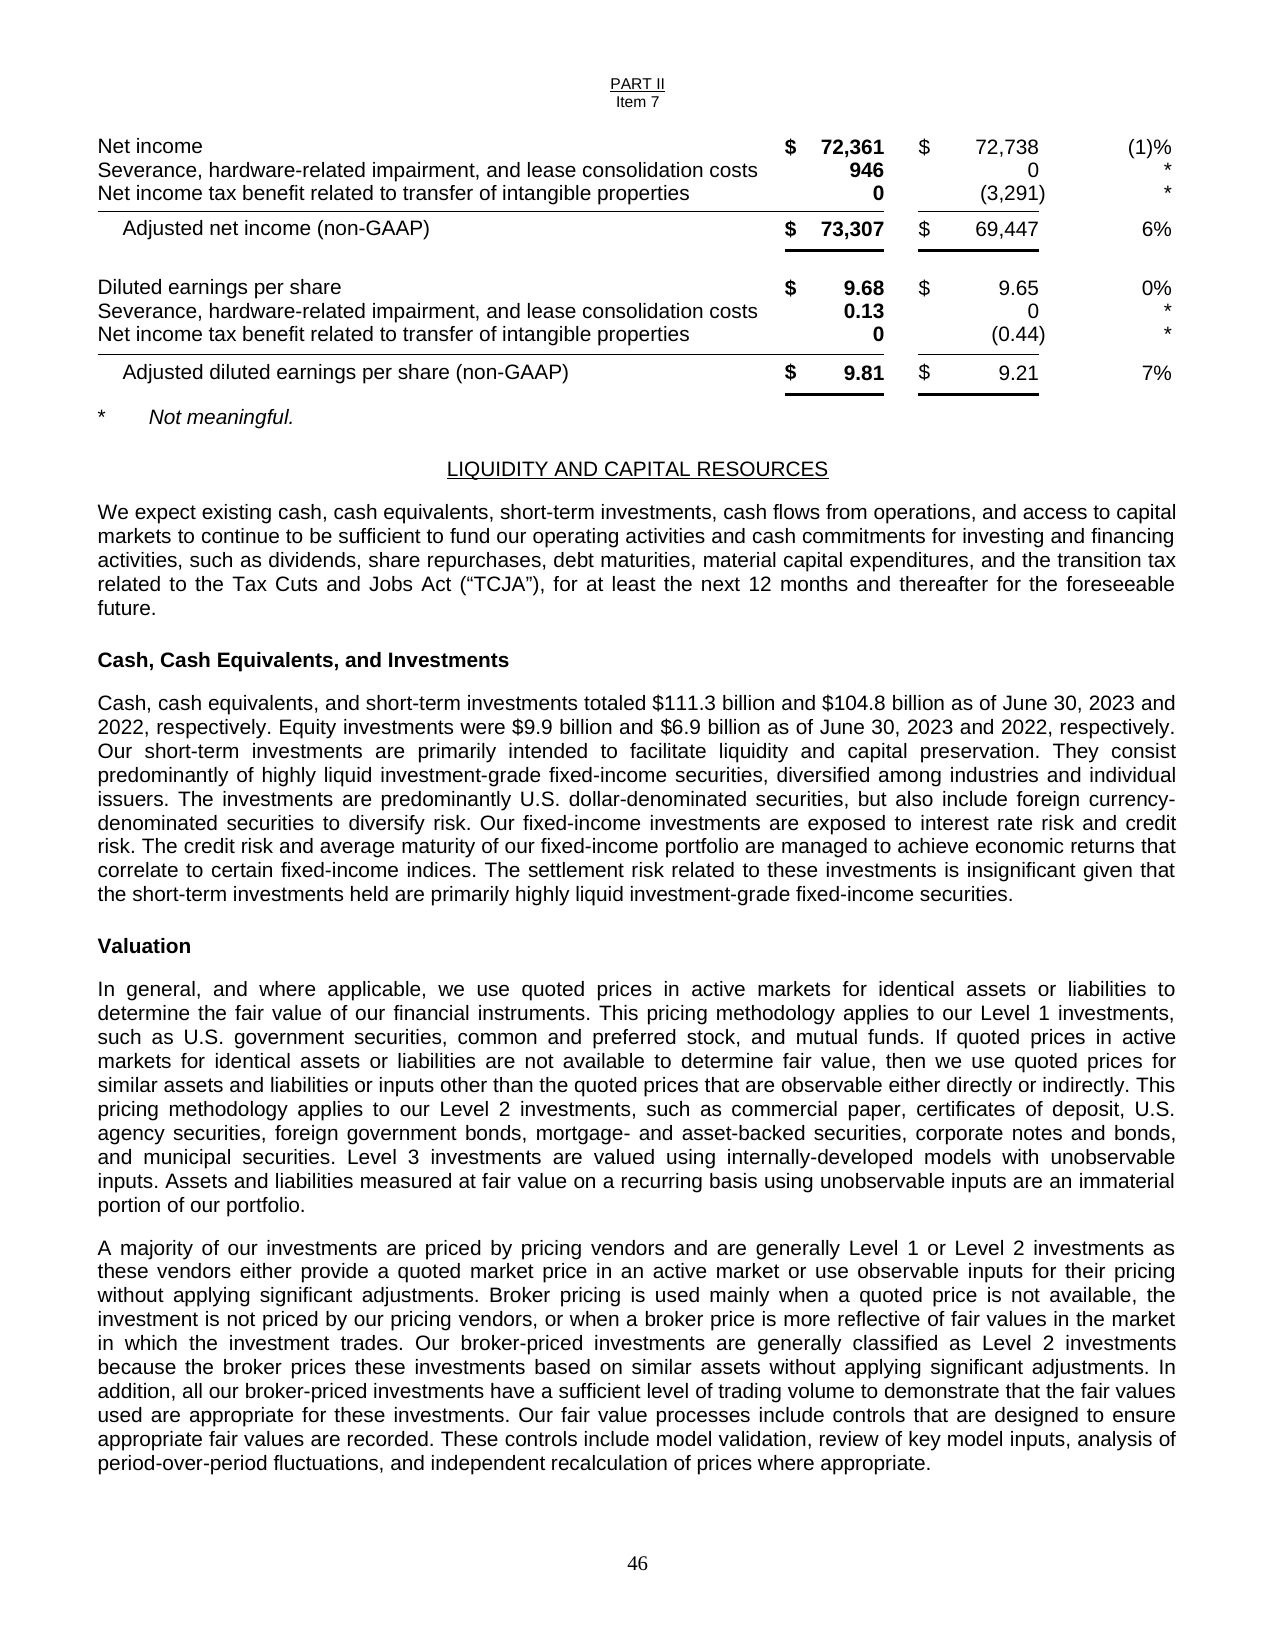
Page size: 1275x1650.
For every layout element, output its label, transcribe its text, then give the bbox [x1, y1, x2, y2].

text Valuation [97, 934, 1177, 958]
text A majority of our investments are priced by pricing vendors and are generally Level 1 or Level 2 investments as these vendors either provide a quoted market price in an active market or use observable inputs for their pricing without applying significant adjustments. Broker pricing is used mainly when a quoted price is not available, the investment is not priced by our pricing vendors, or when a broker price is more reflective of fair values in the market in which the investment trades. Our broker-priced investments are generally classified as Level 2 investments because the broker prices these investments based on similar assets without applying significant adjustments. In addition, all our broker-priced investments have a sufficient level of trading volume to demonstrate that the fair values used are appropriate for these investments. Our fair value processes include controls that are designed to ensure appropriate fair values are recorded. These controls include model validation, review of key model inputs, analysis of period-over-period fluctuations, and independent recalculation of prices where appropriate. [97, 1235, 1177, 1475]
text Cash, Cash Equivalents, and Investments [97, 648, 1177, 672]
text In general, and where applicable, we use quoted prices in active markets for identical assets or liabilities to determine the fair value of our financial instruments. This pricing methodology applies to our Level 1 investments, such as U.S. government securities, common and preferred stock, and mutual funds. If quoted prices in active markets for identical assets or liabilities are not available to determine fair value, then we use quoted prices for similar assets and liabilities or inputs other than the quoted prices that are observable either directly or indirectly. This pricing methodology applies to our Level 2 investments, such as commercial paper, certificates of deposit, U.S. agency securities, foreign government bonds, mortgage- and asset-backed securities, corporate notes and bonds, and municipal securities. Level 3 investments are valued using internally-developed models with unobservable inputs. Assets and liabilities measured at fair value on a recurring basis using unobservable inputs are an immaterial portion of our portfolio. [97, 977, 1177, 1217]
text We expect existing cash, cash equivalents, short-term investments, cash flows from operations, and access to capital markets to continue to be sufficient to fund our operating activities and cash commitments for investing and financing activities, such as dividends, share repurchases, debt maturities, material capital expenditures, and the transition tax related to the Tax Cuts and Jobs Act (“TCJA”), for at least the next 12 months and thereafter for the foreseeable future. [97, 500, 1177, 620]
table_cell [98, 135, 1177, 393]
text Cash, cash equivalents, and short-term investments totaled $111.3 billion and $104.8 billion as of June 30, 2023 and 2022, respectively. Equity investments were $9.9 billion and $6.9 billion as of June 30, 2023 and 2022, respectively. Our short-term investments are primarily intended to facilitate liquidity and capital preservation. They consist predominantly of highly liquid investment-grade fixed-income securities, diversified among industries and individual issuers. The investments are predominantly U.S. dollar-denominated securities, but also include foreign currency-denominated securities to diversify risk. Our fixed-income investments are exposed to interest rate risk and credit risk. The credit risk and average maturity of our fixed-income portfolio are managed to achieve economic returns that correlate to certain fixed-income indices. The settlement risk related to these investments is insignificant given that the short-term investments held are primarily highly liquid investment-grade fixed-income securities. [97, 691, 1177, 906]
text LIQUIDITY AND CAPITAL RESOURCES [97, 457, 1177, 481]
text * Not meaningful. [97, 405, 1177, 429]
